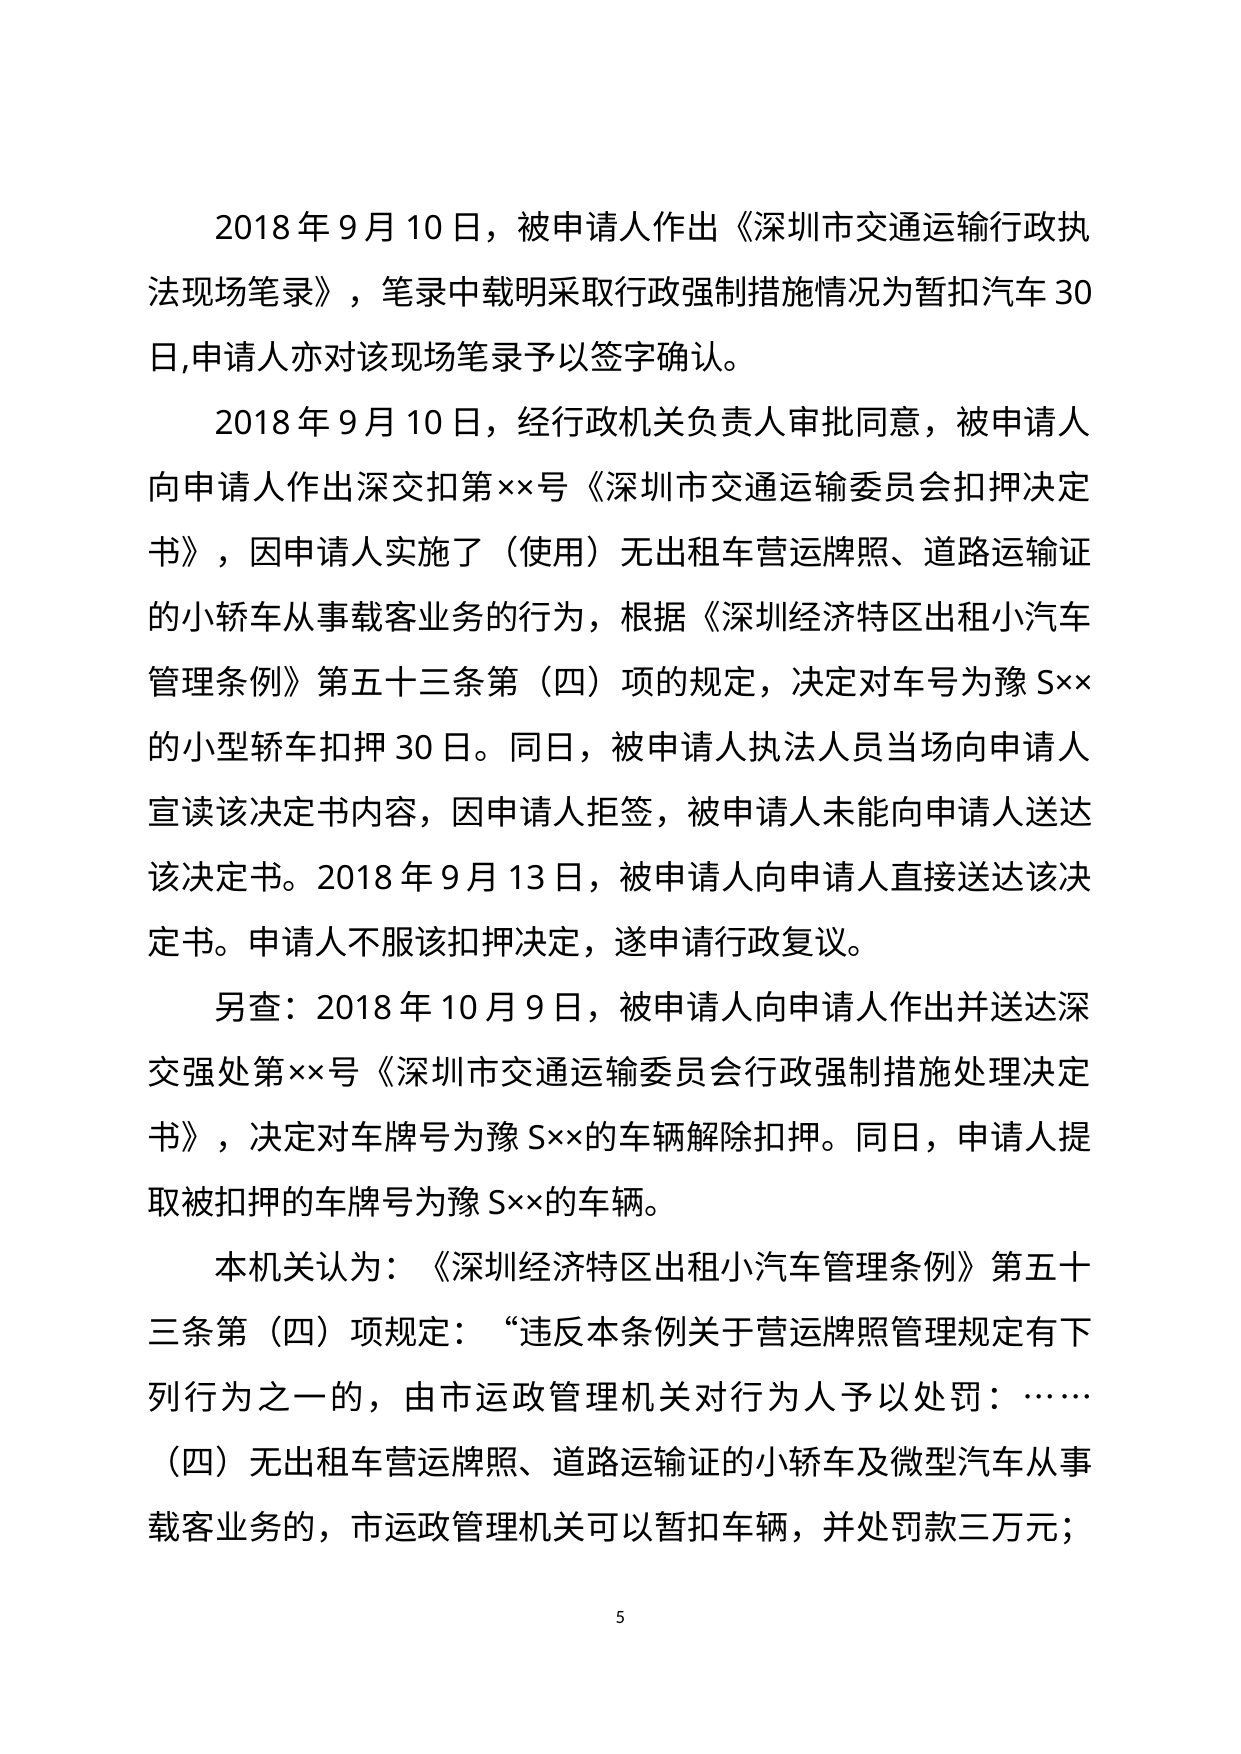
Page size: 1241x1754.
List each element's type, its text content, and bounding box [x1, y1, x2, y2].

text 2018年9月10日，被申请人作出《深圳市交通运输行政执法现场笔录》，笔录中载明采取行政强制措施情况为暂扣汽车30日,申请人亦对该现场笔录予以签字确认。 [148, 192, 1092, 387]
text 另查：2018年10月9日，被申请人向申请人作出并送达深交强处第××号《深圳市交通运输委员会行政强制措施处理决定书》，决定对车牌号为豫S××的车辆解除扣押。同日，申请人提取被扣押的车牌号为豫S××的车辆。 [148, 972, 1092, 1232]
text 2018年9月10日，经行政机关负责人审批同意，被申请人向申请人作出深交扣第××号《深圳市交通运输委员会扣押决定书》，因申请人实施了（使用）无出租车营运牌照、道路运输证的小轿车从事载客业务的行为，根据《深圳经济特区出租小汽车管理条例》第五十三条第（四）项的规定，决定对车号为豫S××的小型轿车扣押30日。同日，被申请人执法人员当场向申请人宣读该决定书内容，因申请人拒签，被申请人未能向申请人送达该决定书。2018年9月13日，被申请人向申请人直接送达该决定书。申请人不服该扣押决定，遂申请行政复议。 [148, 387, 1092, 972]
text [148, 1232, 1092, 1557]
